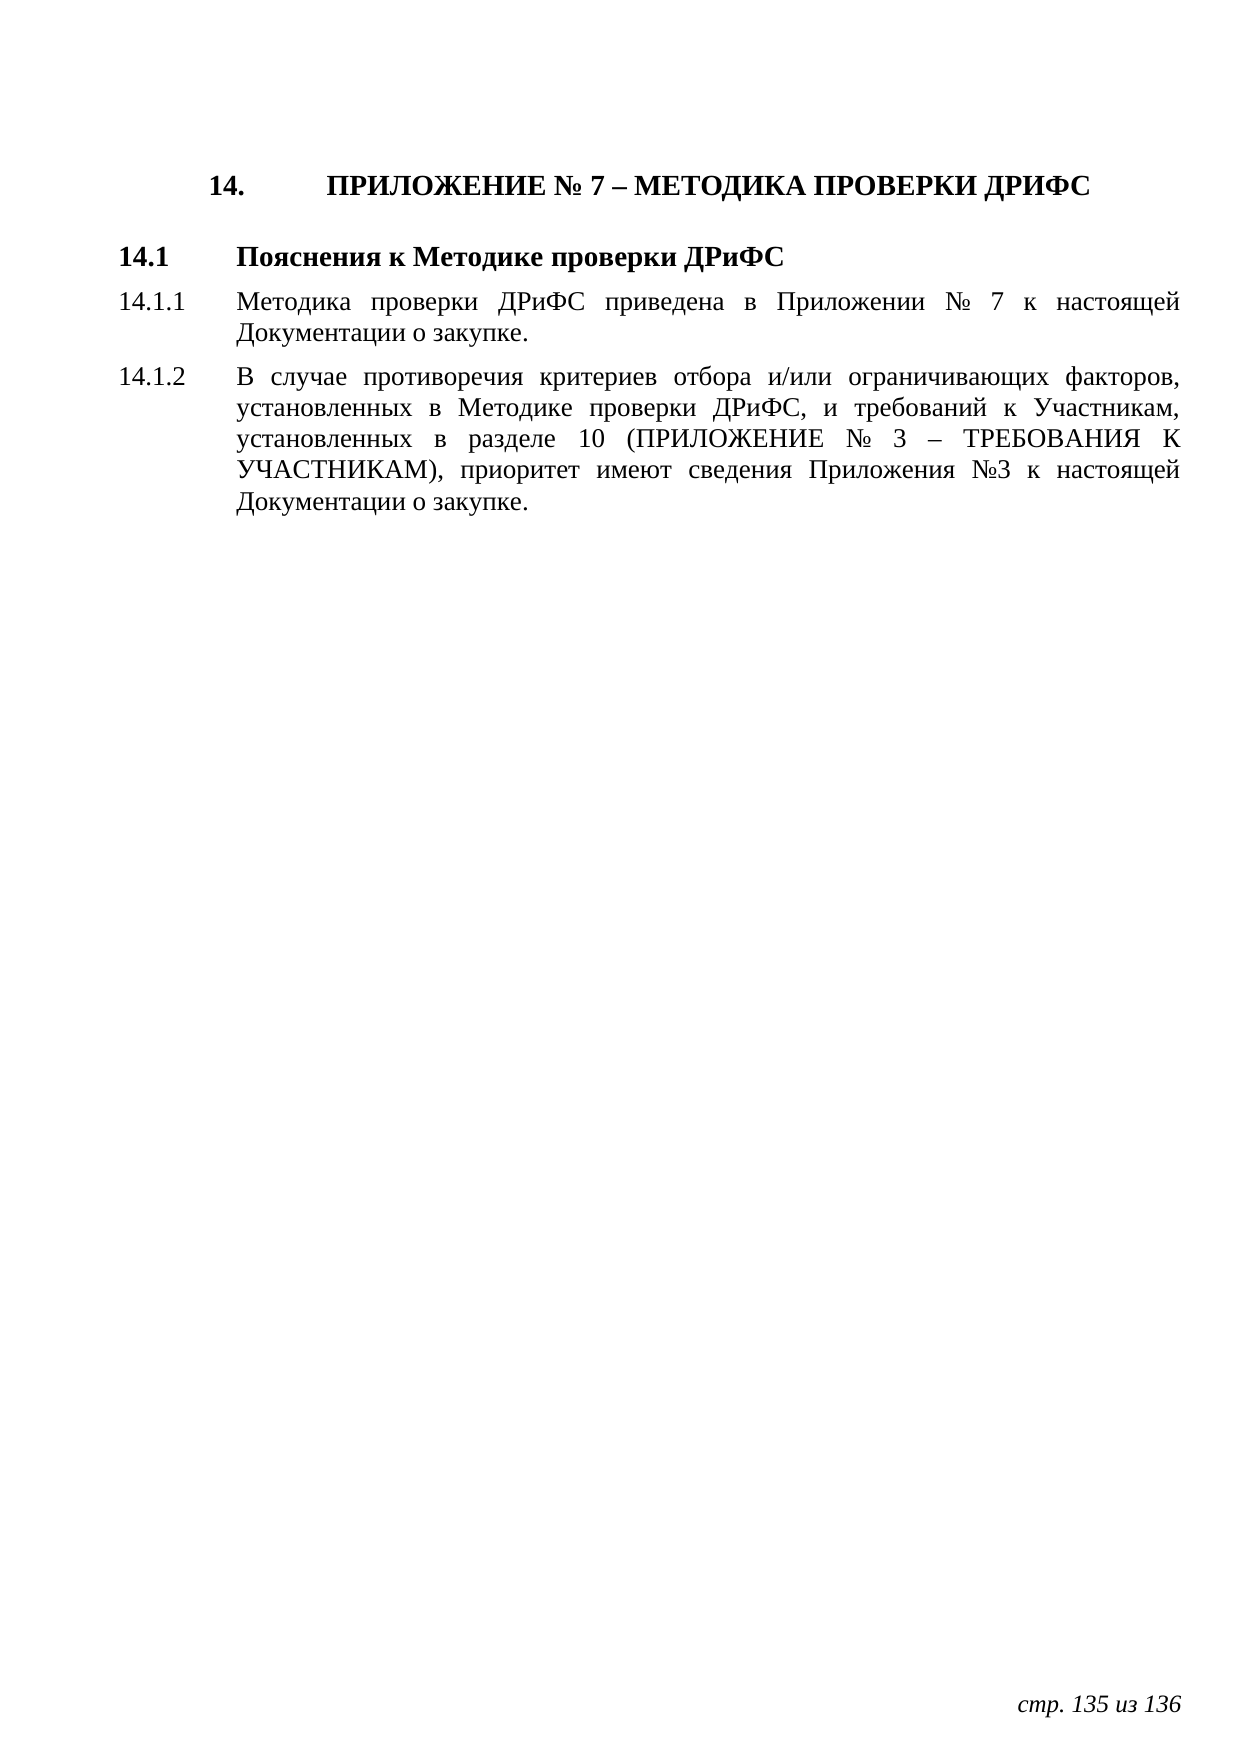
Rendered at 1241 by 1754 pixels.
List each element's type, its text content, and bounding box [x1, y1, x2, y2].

list Методика проверки ДРиФС приведена в Приложении № 7 к настоящей Документации о закупке. [118, 285, 1181, 347]
subtitle ПРИЛОЖЕНИЕ № 7 – МЕТОДИКА ПРОВЕРКИ ДРИФС [118, 168, 1181, 202]
subtitle Пояснения к Методике проверки ДРиФС [118, 239, 1181, 273]
list В случае противоречия критериев отбора и/или ограничивающих факторов, установленных в Методике проверки ДРиФС, и требований к Участникам, установленных в разделе 10 (ПРИЛОЖЕНИЕ № 3 – ТРЕБОВАНИЯ К УЧАСТНИКАМ), приоритет имеют сведения Приложения №3 к настоящей Документации о закупке. [118, 360, 1181, 516]
